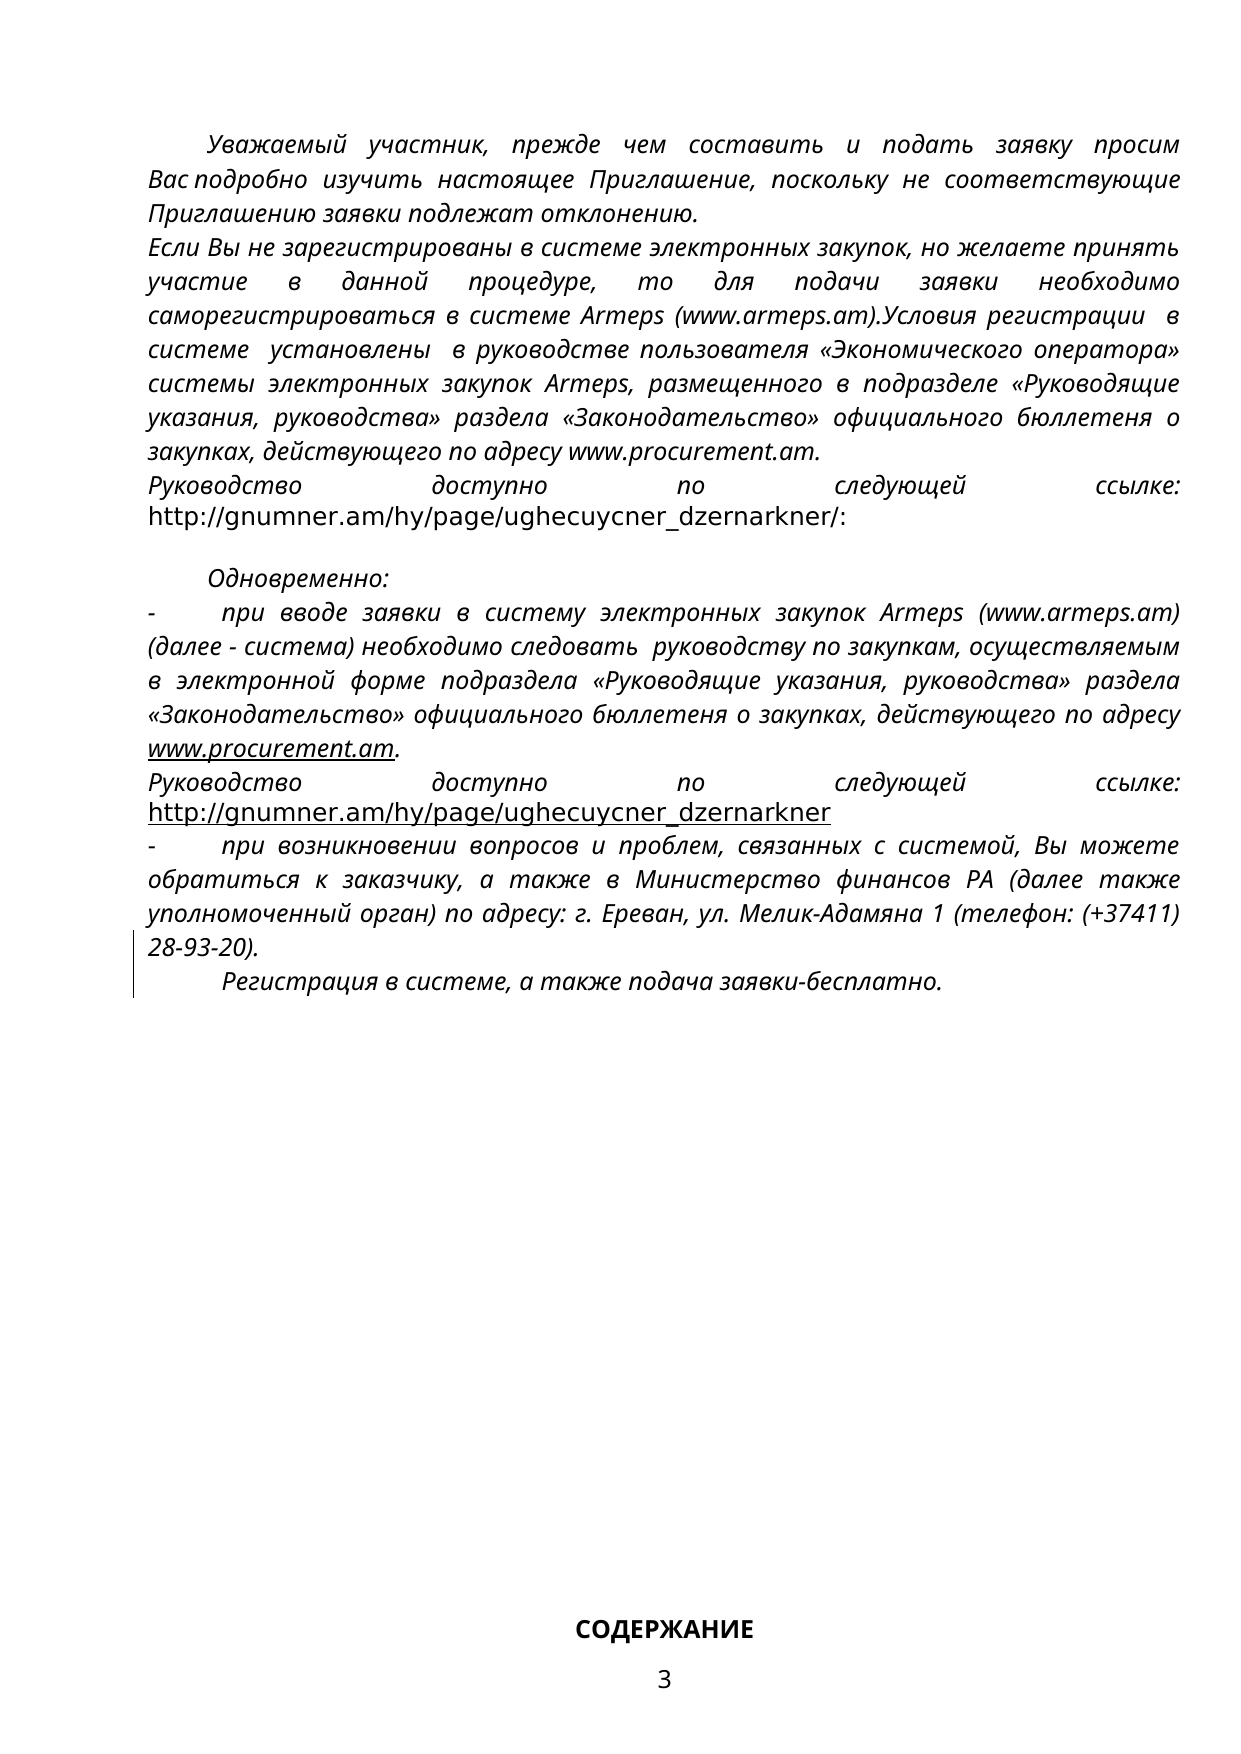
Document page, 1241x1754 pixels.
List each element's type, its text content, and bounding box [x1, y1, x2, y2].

text Руководство доступно по следующей ссылке: http://gnumner.am/hy/page/ughecuycner_dzernarkner/: [148, 468, 1181, 531]
text - при вводе заявки в систему электронных закупок Armeps (www.armeps.am) (далее - система) необходимо следовать руководству по закупкам, осуществляемым в электронной форме подраздела «Руководящие указания, руководства» раздела «Законодательство» официального бюллетеня о закупках, действующего по адресу www.procurement.am. [148, 594, 1181, 764]
text СОДЕРЖАНИЕ [148, 1611, 1181, 1645]
text Руководство доступно по следующей ссылке: http://gnumner.am/hy/page/ughecuycner_dzernarkner [148, 764, 1181, 828]
text Уважаемый участник, прежде чем составить и подать заявку просим Вас подробно изучить настоящее Приглашение, поскольку не соответствующие Приглашению заявки подлежат отклонению. [148, 127, 1181, 229]
text - при возникновении вопросов и проблем, связанных с системой, Вы можете обратиться к заказчику, а также в Министерство финансов РА (далее также уполномоченный орган) по адресу: г. Ереван, ул. Мелик-Адамяна 1 (телефон: (+37411) 28-93-20). [148, 828, 1181, 964]
text Одновременно: [148, 560, 1181, 594]
text Если Вы не зарегистрированы в системе электронных закупок, но желаете принять участие в данной процедуре, то для подачи заявки необходимо саморегистрироваться в системе Armeps (www.armeps.am).Условия регистрации в системе установлены в руководстве пользователя «Экономического оператора» системы электронных закупок Armeps, размещенного в подразделе «Руководящие указания, руководства» раздела «Законодательство» официального бюллетеня о закупках, действующего по адресу www.procurement.am. [148, 229, 1181, 468]
text Регистрация в системе, а также подача заявки-бесплатно. [148, 964, 1181, 998]
